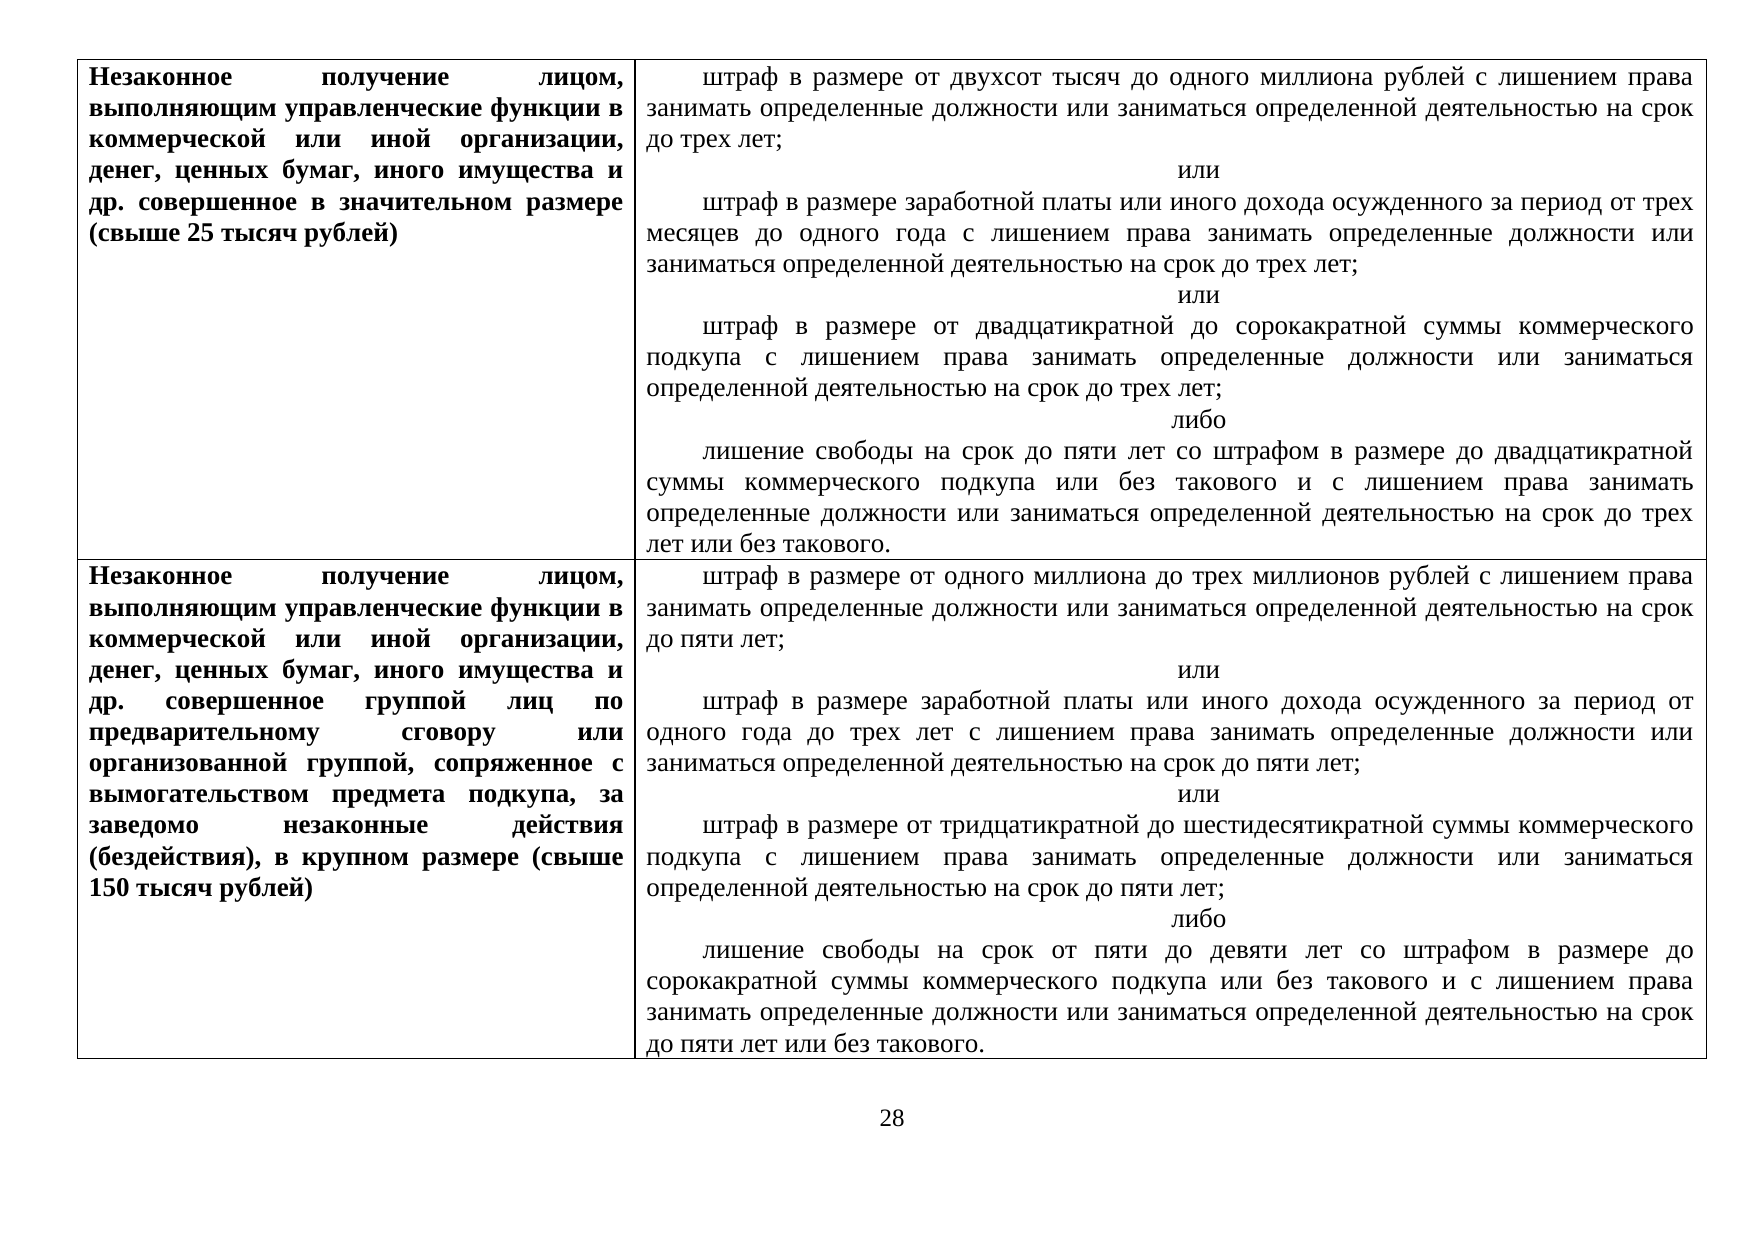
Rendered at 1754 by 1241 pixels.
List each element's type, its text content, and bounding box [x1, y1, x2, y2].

table_cell штраф в размере от одного миллиона до трех миллионов рублей с лишением права занимать определенные должности или заниматься определенной деятельностью на срок до пяти лет; или штраф в размере заработной платы или иного дохода осужденного за период от одного года до трех лет с лишением права занимать определенные должности или заниматься определенной деятельностью на срок до пяти лет; или штраф в размере от тридцатикратной до шестидесятикратной суммы коммерческого подкупа с лишением права занимать определенные должности или заниматься определенной деятельностью на срок до пяти лет; либо лишение свободы на срок от пяти до девяти лет со штрафом в размере до сорокакратной суммы коммерческого подкупа или без такового и с лишением права занимать определенные должности или заниматься определенной деятельностью на срок до пяти лет или без такового. [636, 560, 1706, 1058]
table_cell Незаконное получение лицом, выполняющим управленческие функции в коммерческой или иной организации, денег, ценных бумаг, иного имущества и др. совершенное группой лиц по предварительному сговору или организованной группой, сопряженное с вымогательством предмета подкупа, за заведомо незаконные действия (бездействия), в крупном размере (свыше 150 тысяч рублей) [78, 560, 634, 1058]
table_cell штраф в размере от двухсот тысяч до одного миллиона рублей с лишением права занимать определенные должности или заниматься определенной деятельностью на срок до трех лет; или штраф в размере заработной платы или иного дохода осужденного за период от трех месяцев до одного года с лишением права занимать определенные должности или заниматься определенной деятельностью на срок до трех лет; или штраф в размере от двадцатикратной до сорокакратной суммы коммерческого подкупа с лишением права занимать определенные должности или заниматься определенной деятельностью на срок до трех лет; либо лишение свободы на срок до пяти лет со штрафом в размере до двадцатикратной суммы коммерческого подкупа или без такового и с лишением права занимать определенные должности или заниматься определенной деятельностью на срок до трех лет или без такового. [636, 60, 1706, 558]
table_cell Незаконное получение лицом, выполняющим управленческие функции в коммерческой или иной организации, денег, ценных бумаг, иного имущества и др. совершенное в значительном размере (свыше 25 тысяч рублей) [78, 60, 634, 558]
